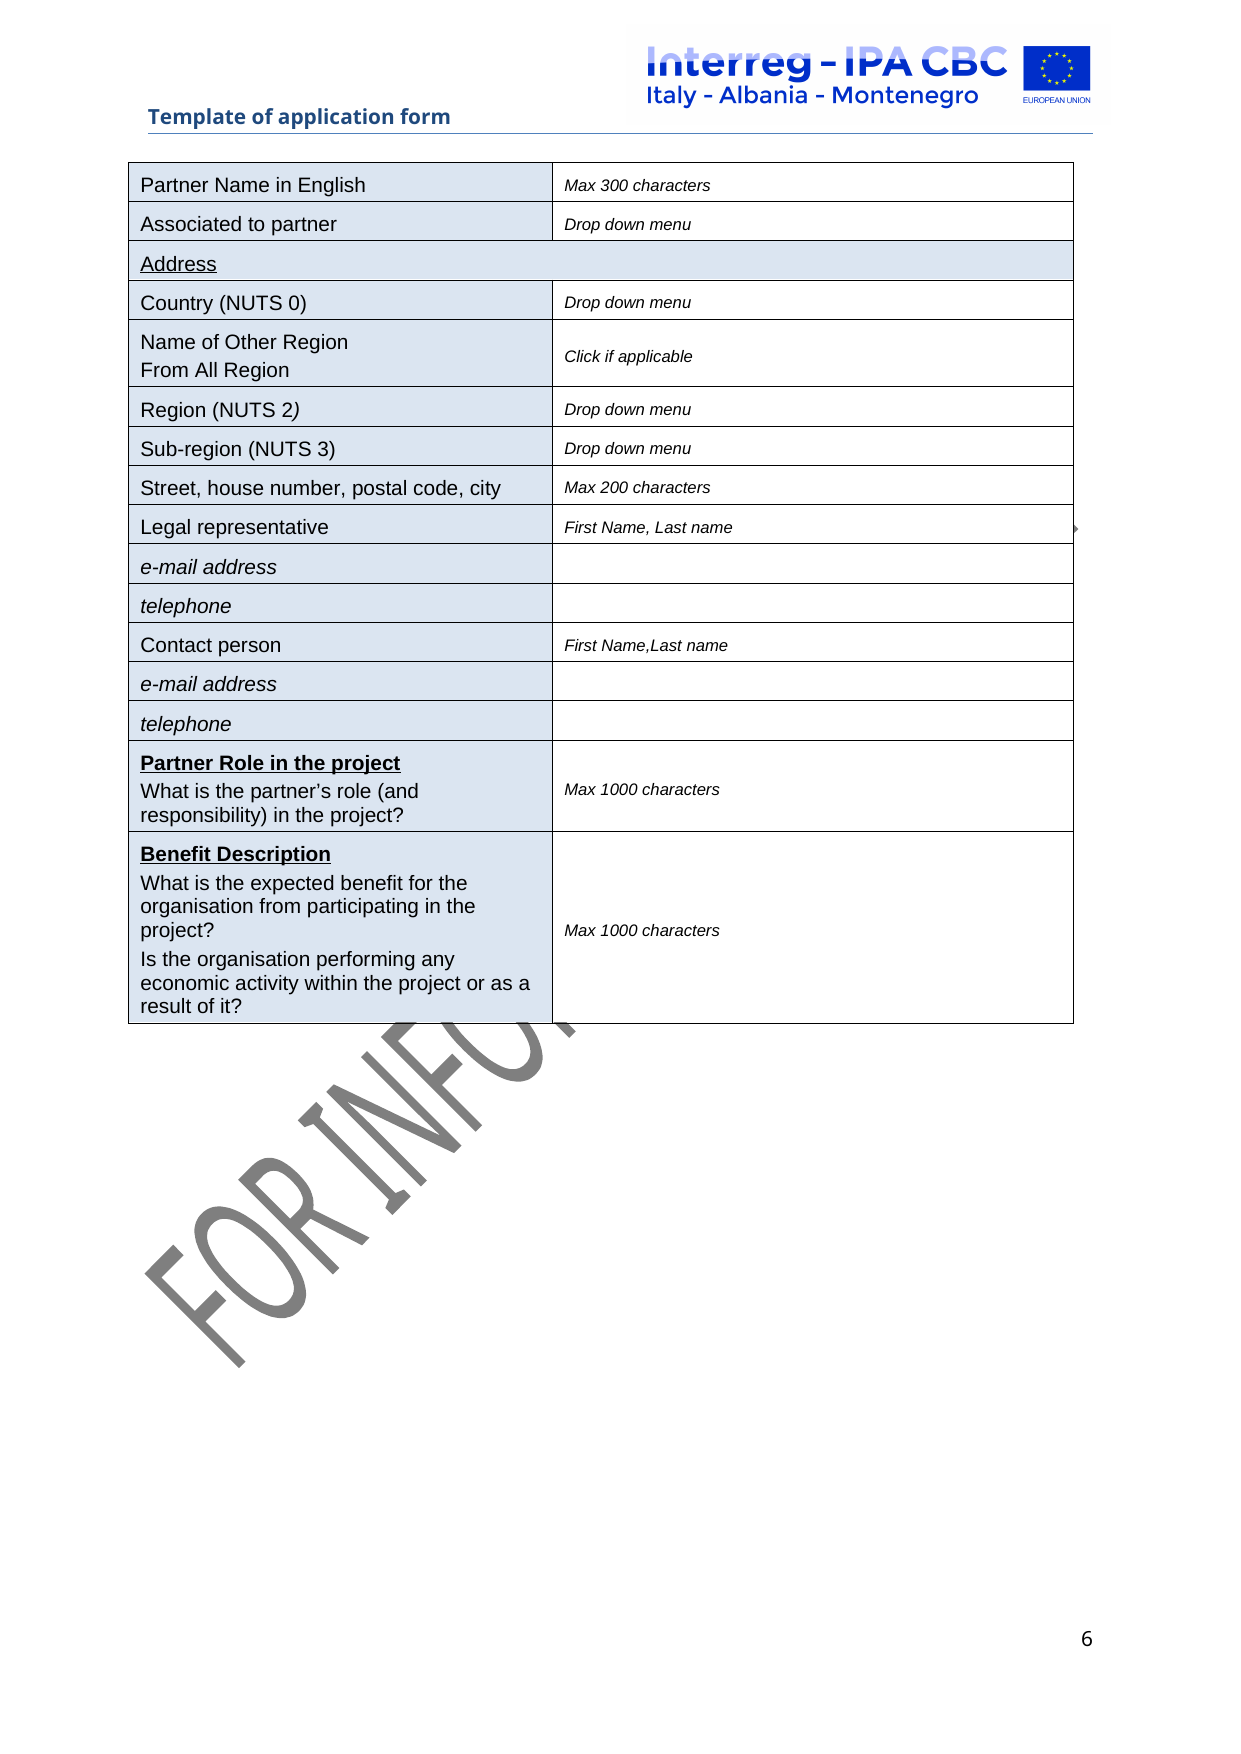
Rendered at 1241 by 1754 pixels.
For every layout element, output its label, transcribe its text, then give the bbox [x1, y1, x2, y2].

table_cell Benefit Description What is the expected benefit for the organisation from participating in the project? Is the organisation performing any economic activity within the project or as a result of it? [129, 832, 552, 1022]
table_cell Region (NUTS 2) [129, 387, 552, 426]
table_cell Street, house number, postal code, city [129, 466, 552, 504]
table_cell Country (NUTS 0) [129, 281, 552, 319]
table_cell Drop down menu [553, 427, 1073, 465]
table_cell Drop down menu [553, 387, 1073, 426]
table_cell e-mail address [129, 662, 552, 700]
table_cell Click if applicable [553, 320, 1073, 386]
picture [626, 24, 1112, 125]
table_cell Partner Name in English [129, 163, 552, 201]
table_cell First Name, Last name [553, 505, 1073, 543]
table_cell First Name,Last name [553, 623, 1073, 661]
table_cell Drop down menu [553, 281, 1073, 319]
table_cell telephone [129, 701, 552, 740]
table_cell Max 200 characters [553, 466, 1073, 504]
table_cell e-mail address [129, 544, 552, 583]
table_cell Max 1000 characters [553, 832, 1073, 1022]
table_cell [553, 584, 1073, 622]
table_cell Partner Role in the project What is the partner’s role (and responsibility) in the project? [129, 741, 552, 831]
table_cell Drop down menu [553, 202, 1073, 240]
table_cell telephone [129, 584, 552, 622]
table_cell Associated to partner [129, 202, 552, 240]
table_cell Name of Other Region From All Region [129, 320, 552, 386]
table_cell Sub-region (NUTS 3) [129, 427, 552, 465]
table_cell Max 300 characters [553, 163, 1073, 201]
table_cell [553, 544, 1073, 583]
table_cell Contact person [129, 623, 552, 661]
table_cell [553, 662, 1073, 700]
table_cell Max 1000 characters [553, 741, 1073, 831]
table_cell Legal representative [129, 505, 552, 543]
table_cell Address [129, 241, 1073, 279]
table_cell [553, 701, 1073, 740]
